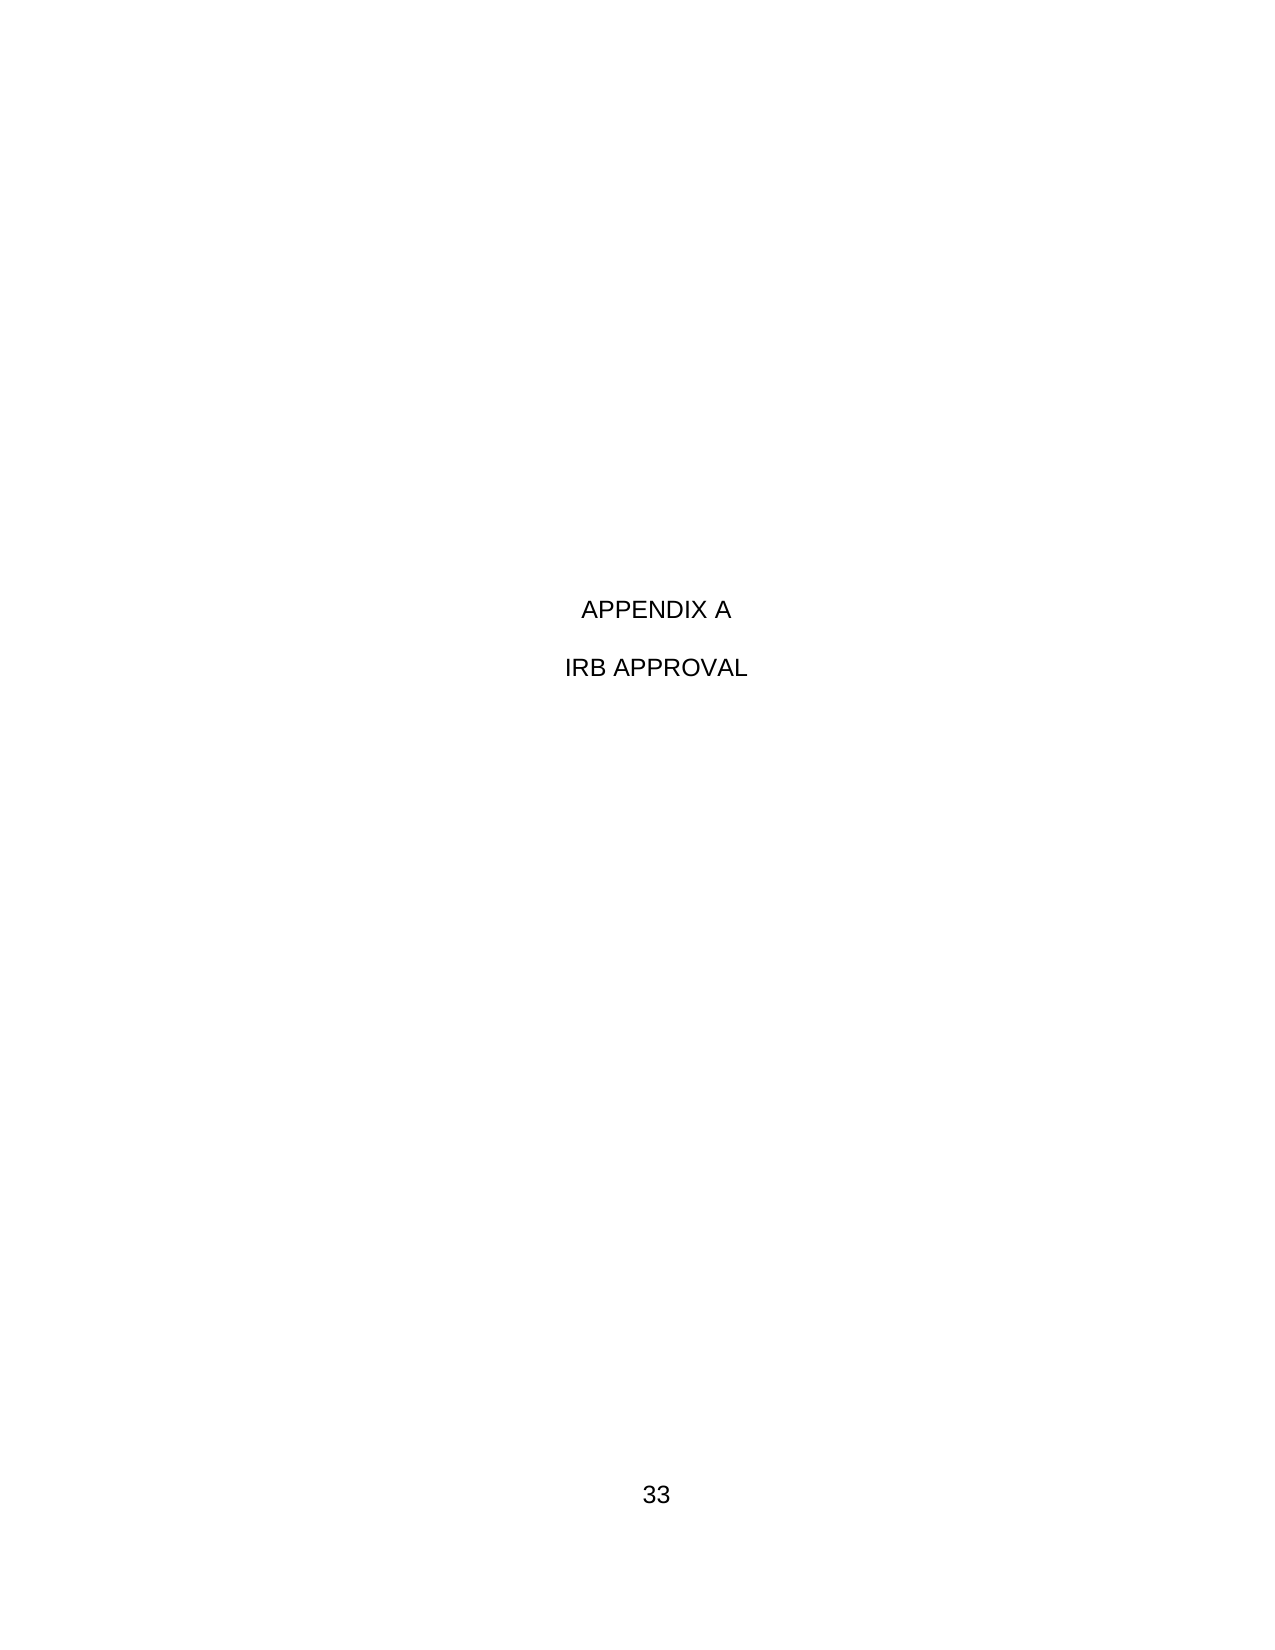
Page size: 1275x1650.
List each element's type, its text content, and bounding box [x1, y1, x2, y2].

title IRB APPROVAL [225, 652, 1087, 681]
title APPENDIX A [225, 595, 1087, 624]
